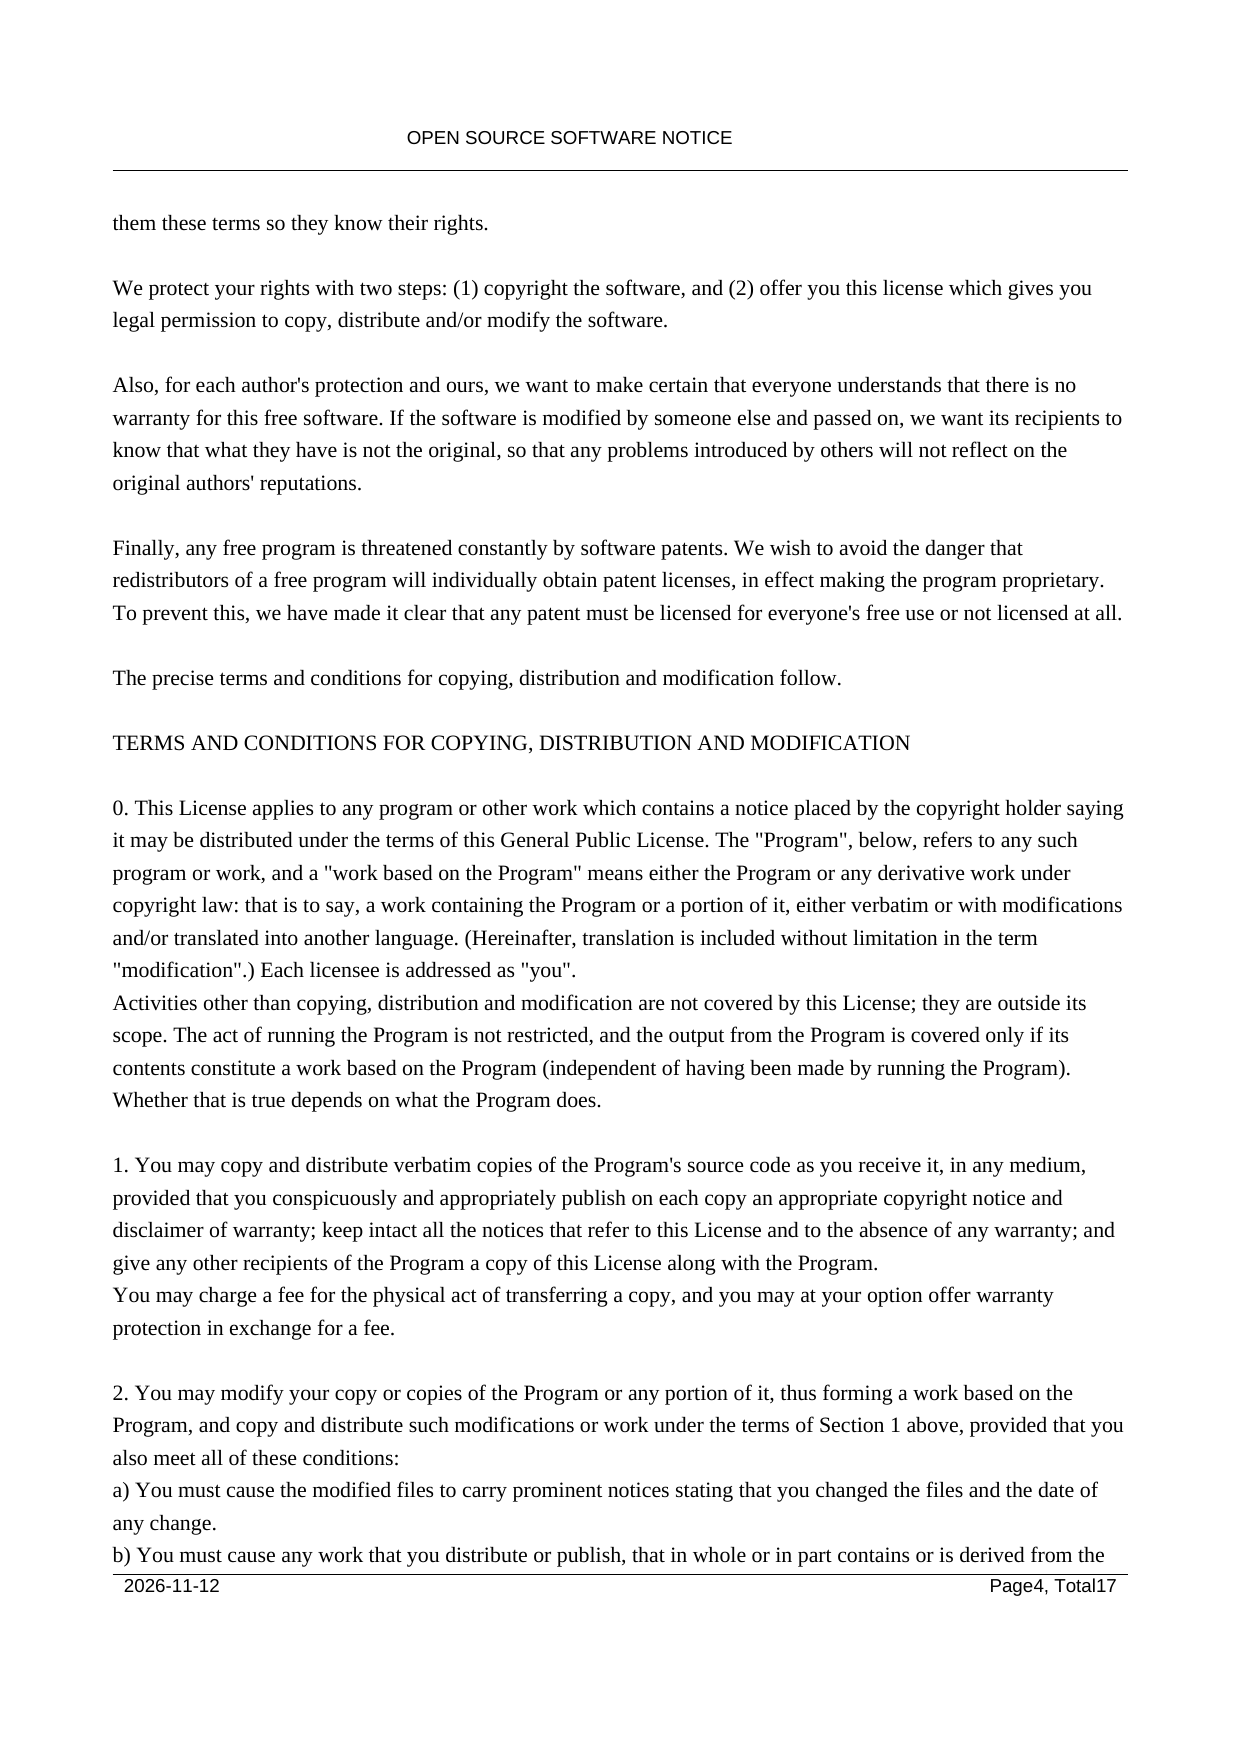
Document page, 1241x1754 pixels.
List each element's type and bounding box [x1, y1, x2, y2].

text [112, 206, 1128, 1571]
